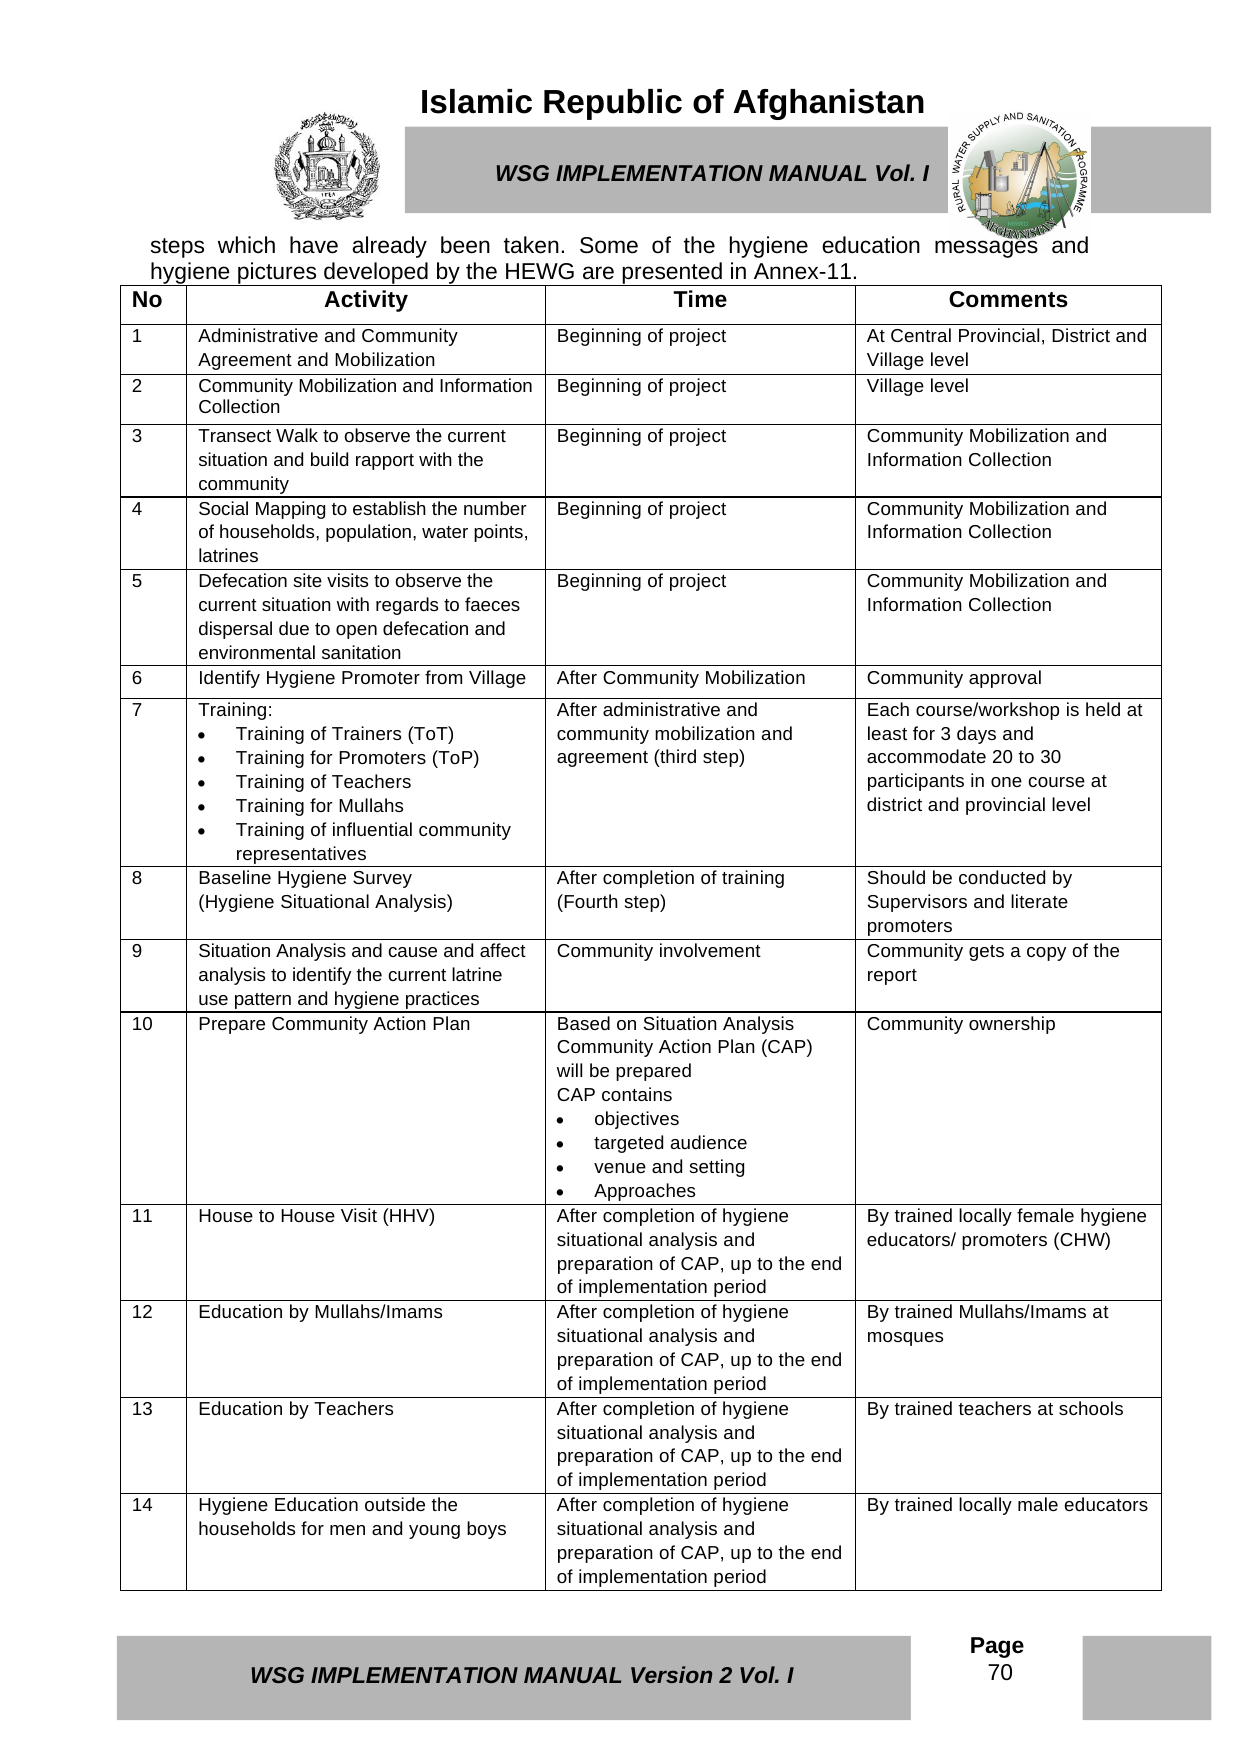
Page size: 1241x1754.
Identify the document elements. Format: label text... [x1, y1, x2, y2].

table_cell 7 [121, 699, 186, 866]
table_cell 13 [121, 1398, 186, 1493]
table_cell At Central Provincial, District and Village level [856, 325, 1161, 374]
table_header No [121, 286, 186, 323]
table_cell 10 [121, 1013, 186, 1204]
table_header Activity [187, 286, 545, 323]
table_cell After Community Mobilization [546, 666, 855, 698]
table_cell By trained locally female hygiene educators/ promoters (CHW) [856, 1205, 1161, 1300]
table_cell Beginning of project [546, 425, 855, 496]
table_cell Each course/workshop is held at least for 3 days and accommodate 20 to 30 participants in one course at district and provincial level [856, 699, 1161, 866]
table_cell Beginning of project [546, 498, 855, 569]
table_cell Community gets a copy of the report [856, 940, 1161, 1011]
table_cell Defecation site visits to observe the current situation with regards to faeces dispersal due to open defecation and environmental sanitation [187, 570, 545, 665]
table_cell 3 [121, 425, 186, 496]
picture [273, 110, 384, 223]
table_cell By trained Mullahs/Imams at mosques [856, 1301, 1161, 1397]
table_cell 4 [121, 498, 186, 569]
table_cell House to House Visit (HHV) [187, 1205, 545, 1300]
table_cell 12 [121, 1301, 186, 1397]
table_cell Hygiene Education outside the households for men and young boys [187, 1494, 545, 1589]
table_cell Community approval [856, 666, 1161, 698]
table_cell Education by Teachers [187, 1398, 545, 1493]
table_cell After completion of training (Fourth step) [546, 867, 855, 939]
table_cell Baseline Hygiene Survey (Hygiene Situational Analysis) [187, 867, 545, 939]
table_cell Should be conducted by Supervisors and literate promoters [856, 867, 1161, 939]
table_cell After completion of hygiene situational analysis and preparation of CAP, up to the end of implementation period [546, 1398, 855, 1493]
table_cell Beginning of project [546, 375, 855, 424]
table_cell 6 [121, 666, 186, 698]
table_cell Community Mobilization and Information Collection [856, 498, 1161, 569]
table_cell By trained locally male educators [856, 1494, 1161, 1589]
table_header Time [546, 286, 855, 323]
table_cell Social Mapping to establish the number of households, population, water points, latrines [187, 498, 545, 569]
table_cell 14 [121, 1494, 186, 1589]
table_cell Transect Walk to observe the current situation and build rapport with the community [187, 425, 545, 496]
table_cell 1 [121, 325, 186, 374]
table_cell After completion of hygiene situational analysis and preparation of CAP, up to the end of implementation period [546, 1301, 855, 1397]
table_cell 8 [121, 867, 186, 939]
table_cell By trained teachers at schools [856, 1398, 1161, 1493]
table_cell Administrative and Community Agreement and Mobilization [187, 325, 545, 374]
table_cell Community Mobilization and Information Collection [856, 570, 1161, 665]
picture [948, 110, 1091, 253]
table_cell Training: Training of Trainers (ToT) Training for Promoters (ToP) Training of Teachers Training for Mullahs Training of influential community representatives [187, 699, 545, 866]
table_cell Beginning of project [546, 325, 855, 374]
table_cell 2 [121, 375, 186, 424]
table_header Comments [856, 286, 1161, 323]
table_cell Identify Hygiene Promoter from Village [187, 666, 545, 698]
table_cell After completion of hygiene situational analysis and preparation of CAP, up to the end of implementation period [546, 1205, 855, 1300]
table_cell 11 [121, 1205, 186, 1300]
table_cell Based on Situation Analysis Community Action Plan (CAP) will be prepared CAP contains objectives targeted audience venue and setting Approaches [546, 1013, 855, 1204]
table_cell Community Mobilization and Information Collection [187, 375, 545, 424]
table_cell Prepare Community Action Plan [187, 1013, 545, 1204]
table_cell 9 [121, 940, 186, 1011]
table_cell After administrative and community mobilization and agreement (third step) [546, 699, 855, 866]
table_cell 5 [121, 570, 186, 665]
table_cell Beginning of project [546, 570, 855, 665]
table_cell Education by Mullahs/Imams [187, 1301, 545, 1397]
table_cell After completion of hygiene situational analysis and preparation of CAP, up to the end of implementation period [546, 1494, 855, 1589]
table_cell Community involvement [546, 940, 855, 1011]
table_cell Community Mobilization and Information Collection [856, 425, 1161, 496]
table_cell Situation Analysis and cause and affect analysis to identify the current latrine use pattern and hygiene practices [187, 940, 545, 1011]
table_cell Community ownership [856, 1013, 1161, 1204]
table_cell Village level [856, 375, 1161, 424]
